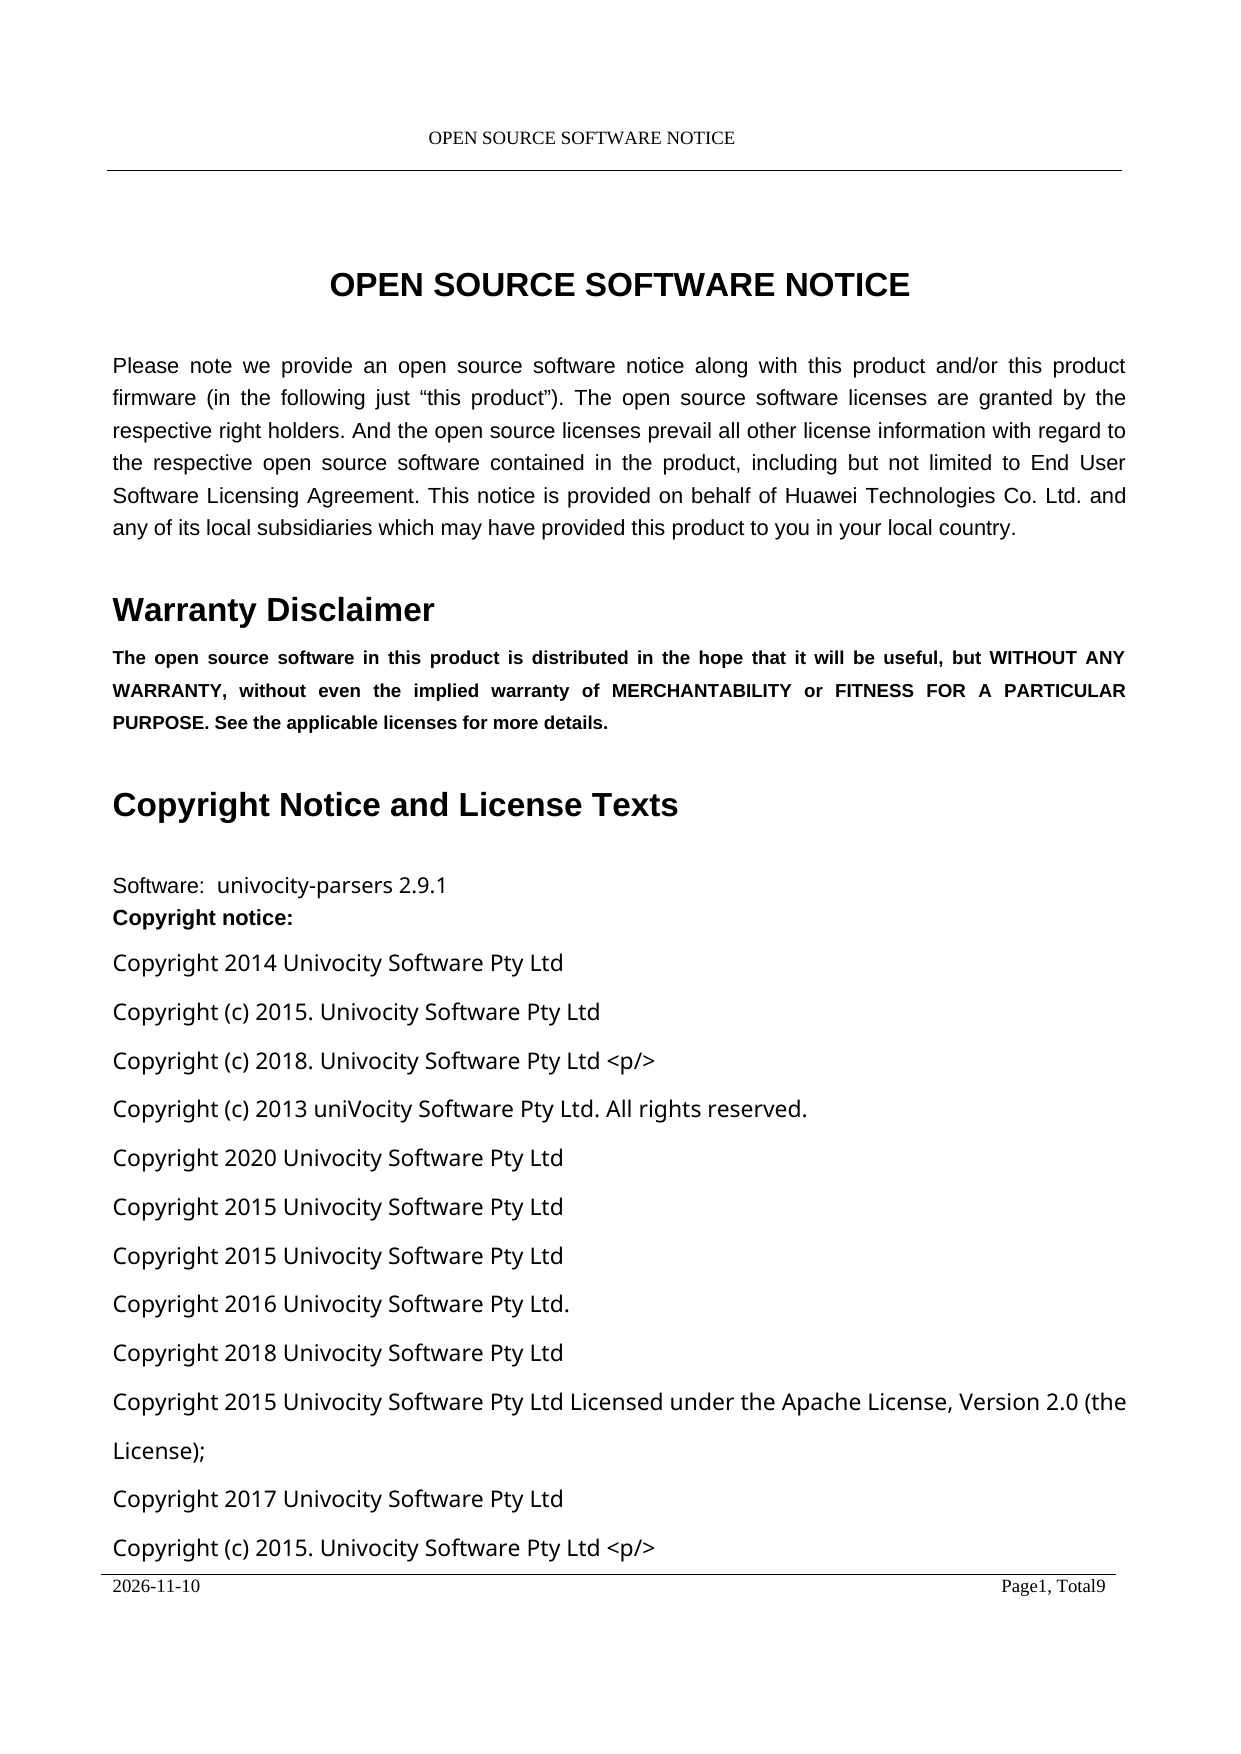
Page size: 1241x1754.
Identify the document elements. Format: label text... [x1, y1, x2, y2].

text The open source software in this product is distributed in the hope that it will be useful, but WITHOUT ANY WARRANTY, without even the implied warranty of MERCHANTABILITY or FITNESS FOR A PARTICULAR PURPOSE. See the applicable licenses for more details. [112, 641, 1128, 739]
text Copyright Notice and License Texts [112, 771, 1128, 836]
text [112, 947, 1128, 1564]
text Warranty Disclaimer [112, 576, 1128, 641]
text OPEN SOURCE SOFTWARE NOTICE [112, 251, 1128, 316]
text Software: univocity-parsers 2.9.1 [112, 869, 1128, 901]
text Please note we provide an open source software notice along with this product and/or this product firmware (in the following just “this product”). The open source software licenses are granted by the respective right holders. And the open source licenses prevail all other license information with regard to the respective open source software contained in the product, including but not limited to End User Software Licensing Agreement. This notice is provided on behalf of Huawei Technologies Co. Ltd. and any of its local subsidiaries which may have provided this product to you in your local country. [112, 349, 1128, 544]
text Copyright notice: [112, 901, 1128, 934]
